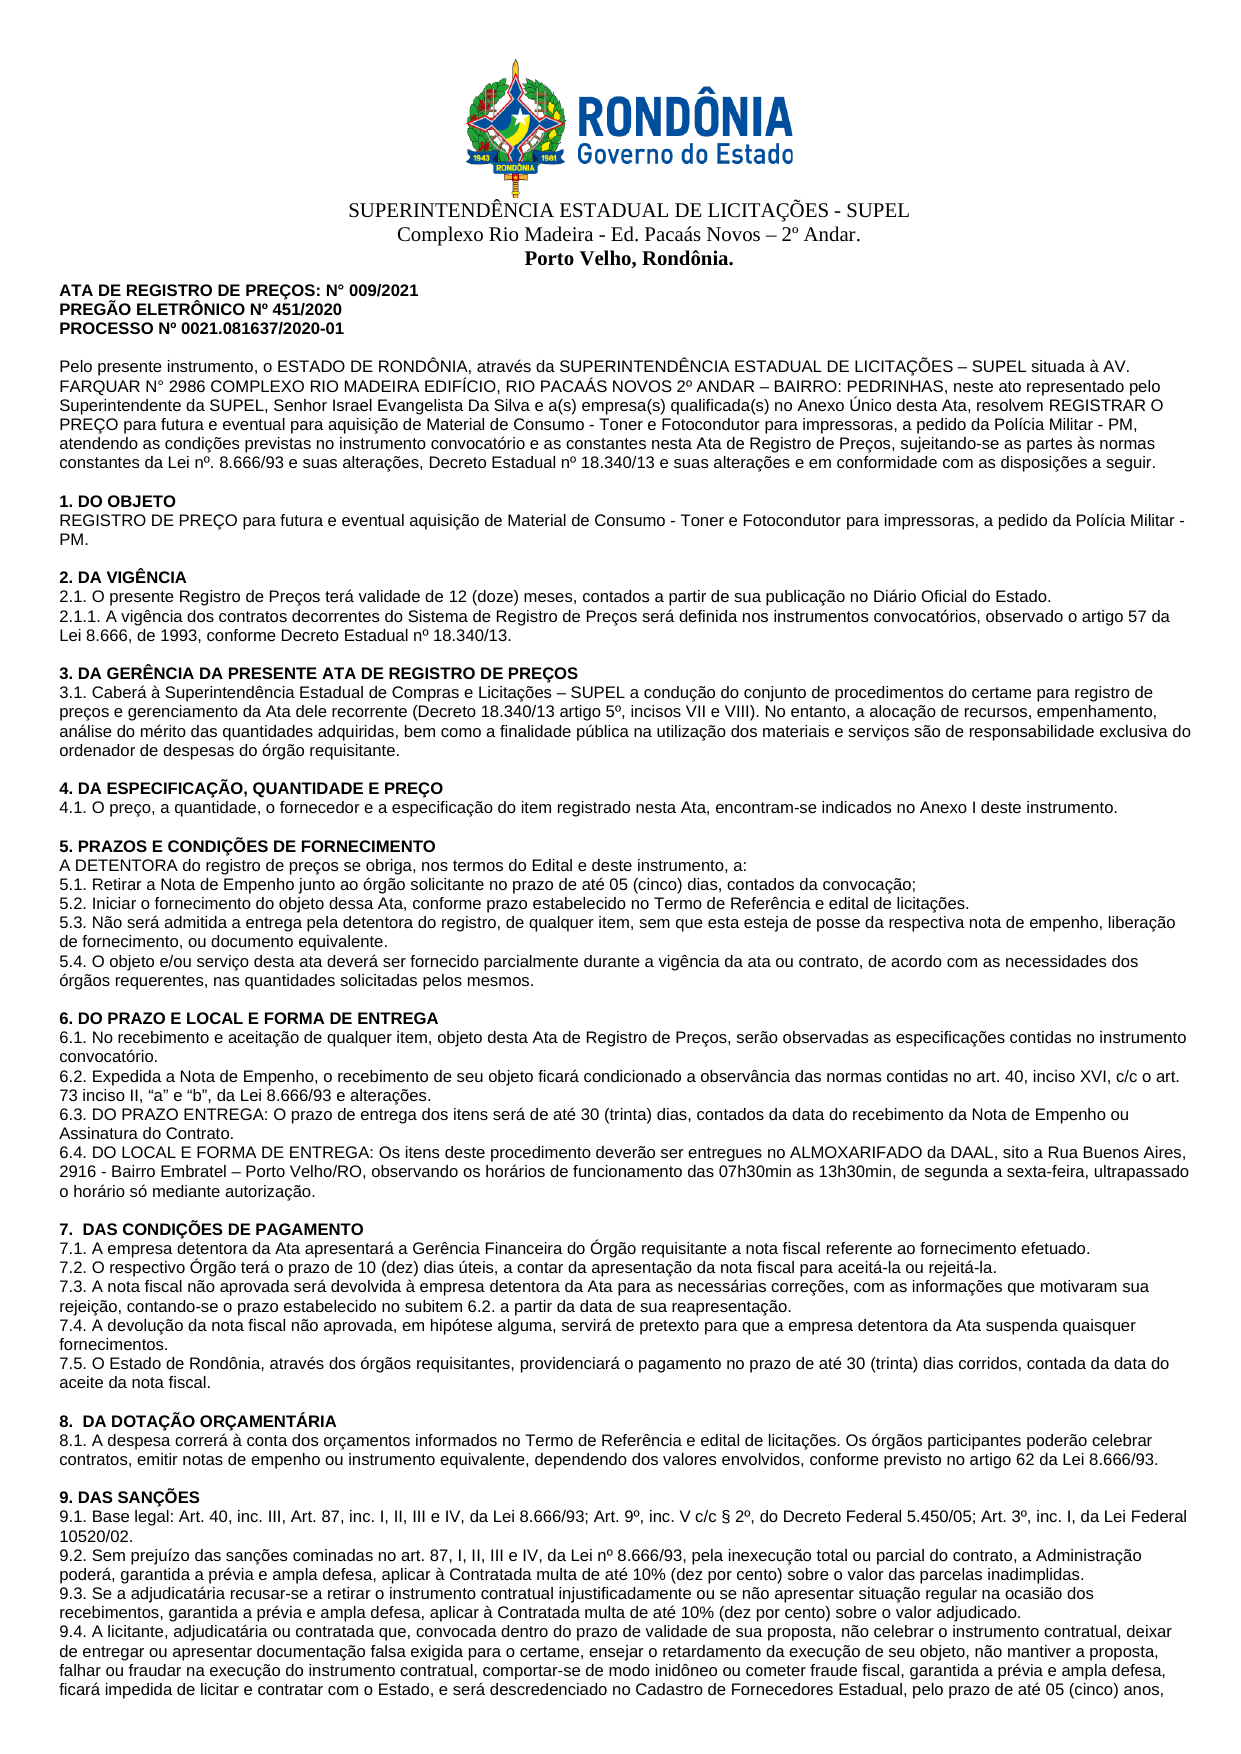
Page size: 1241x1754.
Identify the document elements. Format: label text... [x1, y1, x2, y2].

text 6.3. DO PRAZO ENTREGA: O prazo de entrega dos itens será de até 30 (trinta) dias, contados da data do recebimento da Nota de Empenho ou Assinatura do Contrato. [59, 1105, 1194, 1143]
text 9. DAS SANÇÕES [59, 1488, 1194, 1507]
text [59, 1622, 1194, 1699]
text 9.3. Se a adjudicatária recusar-se a retirar o instrumento contratual injustificadamente ou se não apresentar situação regular na ocasião dos recebimentos, garantida a prévia e ampla defesa, aplicar à Contratada multa de até 10% (dez por cento) sobre o valor adjudicado. [59, 1584, 1194, 1622]
text 2.1. O presente Registro de Preços terá validade de 12 (doze) meses, contados a partir de sua publicação no Diário Oficial do Estado. [59, 587, 1194, 606]
text 5.1. Retirar a Nota de Empenho junto ao órgão solicitante no prazo de até 05 (cinco) dias, contados da convocação; [59, 875, 1194, 894]
text 9.2. Sem prejuízo das sanções cominadas no art. 87, I, II, III e IV, da Lei nº 8.666/93, pela inexecução total ou parcial do contrato, a Administração poderá, garantida a prévia e ampla defesa, aplicar à Contratada multa de até 10% (dez por cento) sobre o valor das parcelas inadimplidas. [59, 1546, 1194, 1584]
text 7.1. A empresa detentora da Ata apresentará a Gerência Financeira do Órgão requisitante a nota fiscal referente ao fornecimento efetuado. [59, 1239, 1194, 1258]
text 6. DO PRAZO E LOCAL E FORMA DE ENTREGA [59, 1009, 1194, 1028]
text 8.1. A despesa correrá à conta dos orçamentos informados no Termo de Referência e edital de licitações. Os órgãos participantes poderão celebrar contratos, emitir notas de empenho ou instrumento equivalente, dependendo dos valores envolvidos, conforme previsto no artigo 62 da Lei 8.666/93. [59, 1431, 1194, 1469]
text REGISTRO DE PREÇO para futura e eventual aquisição de Material de Consumo - Toner e Fotocondutor para impressoras, a pedido da Polícia Militar - PM. [59, 511, 1194, 549]
text 5.3. Não será admitida a entrega pela detentora do registro, de qualquer item, sem que esta esteja de posse da respectiva nota de empenho, liberação de fornecimento, ou documento equivalente. [59, 913, 1194, 951]
text 7.5. O Estado de Rondônia, através dos órgãos requisitantes, providenciará o pagamento no prazo de até 30 (trinta) dias corridos, contada da data do aceite da nota fiscal. [59, 1354, 1194, 1392]
text 7.2. O respectivo Órgão terá o prazo de 10 (dez) dias úteis, a contar da apresentação da nota fiscal para aceitá-la ou rejeitá-la. [59, 1258, 1194, 1277]
text 5.4. O objeto e/ou serviço desta ata deverá ser fornecido parcialmente durante a vigência da ata ou contrato, de acordo com as necessidades dos órgãos requerentes, nas quantidades solicitadas pelos mesmos. [59, 951, 1194, 990]
text 5. PRAZOS E CONDIÇÕES DE FORNECIMENTO [59, 836, 1194, 856]
text Complexo Rio Madeira - Ed. Pacaás Novos – 2º Andar. [59, 222, 1199, 246]
text 4.1. O preço, a quantidade, o fornecedor e a especificação do item registrado nesta Ata, encontram-se indicados no Anexo I deste instrumento. [59, 798, 1194, 817]
text 3.1. Caberá à Superintendência Estadual de Compras e Licitações – SUPEL a condução do conjunto de procedimentos do certame para registro de preços e gerenciamento da Ata dele recorrente (Decreto 18.340/13 artigo 5º, incisos VII e VIII). No entanto, a alocação de recursos, empenhamento, análise do mérito das quantidades adquiridas, bem como a finalidade pública na utilização dos materiais e serviços são de responsabilidade exclusiva do ordenador de despesas do órgão requisitante. [59, 683, 1194, 760]
text 6.1. No recebimento e aceitação de qualquer item, objeto desta Ata de Registro de Preços, serão observadas as especificações contidas no instrumento convocatório. [59, 1028, 1194, 1066]
text Porto Velho, Rondônia. [59, 246, 1199, 270]
text ATA DE REGISTRO DE PREÇOS: N° 009/2021 [59, 281, 1194, 300]
text PROCESSO Nº 0021.081637/2020-01 [59, 319, 1194, 338]
text 4. DA ESPECIFICAÇÃO, QUANTIDADE E PREÇO [59, 779, 1194, 798]
text 8. DA DOTAÇÃO ORÇAMENTÁRIA [59, 1411, 1194, 1431]
text 5.2. Iniciar o fornecimento do objeto dessa Ata, conforme prazo estabelecido no Termo de Referência e edital de licitações. [59, 894, 1194, 913]
text 6.2. Expedida a Nota de Empenho, o recebimento de seu objeto ficará condicionado a observância das normas contidas no art. 40, inciso XVI, c/c o art. 73 inciso II, “a” e “b”, da Lei 8.666/93 e alterações. [59, 1066, 1194, 1105]
text 6.4. DO LOCAL E FORMA DE ENTREGA: Os itens deste procedimento deverão ser entregues no ALMOXARIFADO da DAAL, sito a Rua Buenos Aires, 2916 - Bairro Embratel – Porto Velho/RO, observando os horários de funcionamento das 07h30min as 13h30min, de segunda a sexta-feira, ultrapassado o horário só mediante autorização. [59, 1143, 1194, 1201]
text 7.3. A nota fiscal não aprovada será devolvida à empresa detentora da Ata para as necessárias correções, com as informações que motivaram sua rejeição, contando-se o prazo estabelecido no subitem 6.2. a partir da data de sua reapresentação. [59, 1277, 1194, 1316]
text 3. DA GERÊNCIA DA PRESENTE ATA DE REGISTRO DE PREÇOS [59, 664, 1194, 683]
text 2.1.1. A vigência dos contratos decorrentes do Sistema de Registro de Preços será definida nos instrumentos convocatórios, observado o artigo 57 da Lei 8.666, de 1993, conforme Decreto Estadual nº 18.340/13. [59, 606, 1194, 645]
text Pelo presente instrumento, o ESTADO DE RONDÔNIA, através da SUPERINTENDÊNCIA ESTADUAL DE LICITAÇÕES – SUPEL situada à AV. FARQUAR N° 2986 COMPLEXO RIO MADEIRA EDIFÍCIO, RIO PACAÁS NOVOS 2º ANDAR – BAIRRO: PEDRINHAS, neste ato representado pelo Superintendente da SUPEL, Senhor Israel Evangelista Da Silva e a(s) empresa(s) qualificada(s) no Anexo Único desta Ata, resolvem REGISTRAR O PREÇO para futura e eventual para aquisição de Material de Consumo - Toner e Fotocondutor para impressoras, a pedido da Polícia Militar - PM, atendendo as condições previstas no instrumento convocatório e as constantes nesta Ata de Registro de Preços, sujeitando-se as partes às normas constantes da Lei nº. 8.666/93 e suas alterações, Decreto Estadual nº 18.340/13 e suas alterações e em conformidade com as disposições a seguir. [59, 357, 1194, 472]
text PREGÃO ELETRÔNICO Nº 451/2020 [59, 300, 1194, 319]
text 7.4. A devolução da nota fiscal não aprovada, em hipótese alguma, servirá de pretexto para que a empresa detentora da Ata suspenda quaisquer fornecimentos. [59, 1316, 1194, 1354]
text 1. DO OBJETO [59, 491, 1194, 511]
text 7. DAS CONDIÇÕES DE PAGAMENTO [59, 1220, 1194, 1239]
text 2. DA VIGÊNCIA [59, 568, 1194, 587]
text A DETENTORA do registro de preços se obriga, nos termos do Edital e deste instrumento, a: [59, 856, 1194, 875]
text SUPERINTENDÊNCIA ESTADUAL DE LICITAÇÕES - SUPEL [59, 198, 1199, 222]
picture [465, 59, 793, 198]
text 9.1. Base legal: Art. 40, inc. III, Art. 87, inc. I, II, III e IV, da Lei 8.666/93; Art. 9º, inc. V c/c § 2º, do Decreto Federal 5.450/05; Art. 3º, inc. I, da Lei Federal 10520/02. [59, 1507, 1194, 1546]
